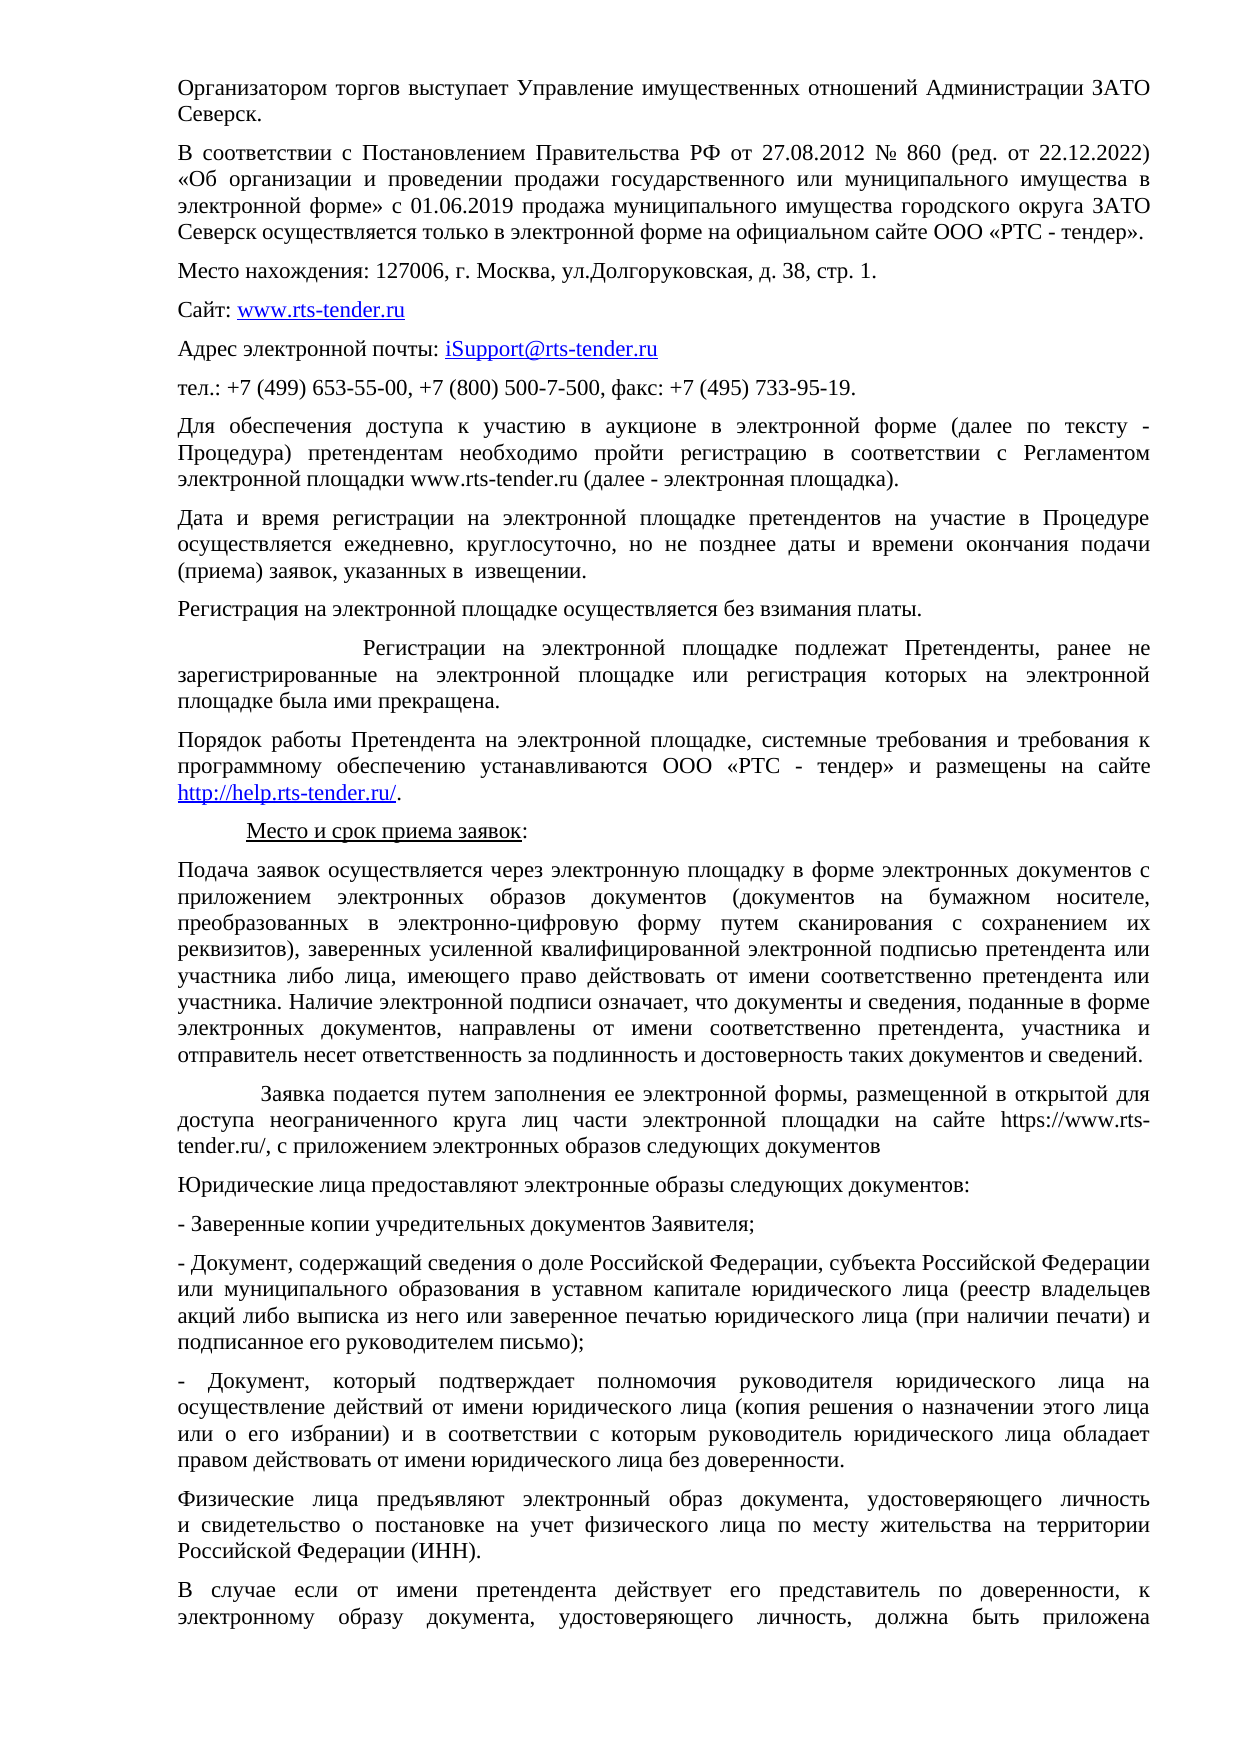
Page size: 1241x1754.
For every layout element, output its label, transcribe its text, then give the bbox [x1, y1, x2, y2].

text - Заверенные копии учредительных документов Заявителя; [177, 1210, 1152, 1236]
text Заявка подается путем заполнения ее электронной формы, размещенной в открытой для доступа неограниченного круга лиц части электронной площадки на сайте https://www.rts-tender.ru/, с приложением электронных образов следующих документов [177, 1080, 1152, 1159]
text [177, 1576, 1152, 1629]
text Адрес электронной почты: iSupport@rts-tender.ru [177, 335, 1152, 361]
text Порядок работы Претендента на электронной площадке, системные требования и требования к программному обеспечению устанавливаются ООО «РТС - тендер» и размещены на сайте http://help.rts-tender.ru/. [177, 726, 1152, 805]
text Регистрация на электронной площадке осуществляется без взимания платы. [177, 596, 1152, 622]
text - Документ, который подтверждает полномочия руководителя юридического лица на осуществление действий от имени юридического лица (копия решения о назначении этого лица или о его избрании) и в соответствии с которым руководитель юридического лица обладает правом действовать от имени юридического лица без доверенности. [177, 1367, 1152, 1472]
text Юридические лица предоставляют электронные образы следующих документов: [177, 1171, 1152, 1198]
text Место и срок приема заявок: [177, 817, 1152, 844]
text В соответствии с Постановлением Правительства РФ от 27.08.2012 № 860 (ред. от 22.12.2022) «Об организации и проведении продажи государственного или муниципального имущества в электронной форме» с 01.06.2019 продажа муниципального имущества городского округа ЗАТО Северск осуществляется только в электронной форме на официальном сайте ООО «РТС - тендер». [177, 139, 1152, 244]
text Место нахождения: 127006, г. Москва, ул.Долгоруковская, д. 38, стр. 1. [177, 257, 1152, 283]
text Организатором торгов выступает Управление имущественных отношений Администрации ЗАТО Северск. [177, 74, 1152, 127]
text Физические лица предъявляют электронный образ документа, удостоверяющего личность и свидетельство о постановке на учет физического лица по месту жительства на территории Российской Федерации (ИНН). [177, 1485, 1152, 1564]
text Дата и время регистрации на электронной площадке претендентов на участие в Процедуре осуществляется ежедневно, круглосуточно, но не позднее даты и времени окончания подачи (приема) заявок, указанных в извещении. [177, 504, 1152, 583]
text - Документ, содержащий сведения о доле Российской Федерации, субъекта Российской Федерации или муниципального образования в уставном капитале юридического лица (реестр владельцев акций либо выписка из него или заверенное печатью юридического лица (при наличии печати) и подписанное его руководителем письмо); [177, 1249, 1152, 1354]
text Подача заявок осуществляется через электронную площадку в форме электронных документов с приложением электронных образов документов (документов на бумажном носителе, преобразованных в электронно-цифровую форму путем сканирования с сохранением их реквизитов), заверенных усиленной квалифицированной электронной подписью претендента или участника либо лица, имеющего право действовать от имени соответственно претендента или участника. Наличие электронной подписи означает, что документы и сведения, поданные в форме электронных документов, направлены от имени соответственно претендента, участника и отправитель несет ответственность за подлинность и достоверность таких документов и сведений. [177, 856, 1152, 1067]
text тел.: +7 (499) 653-55-00, +7 (800) 500-7-500, факс: +7 (495) 733-95-19. [177, 373, 1152, 400]
text Сайт: www.rts-tender.ru [177, 296, 1152, 322]
text Регистрации на электронной площадке подлежат Претенденты, ранее не зарегистрированные на электронной площадке или регистрация которых на электронной площадке была ими прекращена. [177, 634, 1152, 713]
text Для обеспечения доступа к участию в аукционе в электронной форме (далее по тексту - Процедура) претендентам необходимо пройти регистрацию в соответствии с Регламентом электронной площадки www.rts-tender.ru (далее - электронная площадка). [177, 412, 1152, 491]
